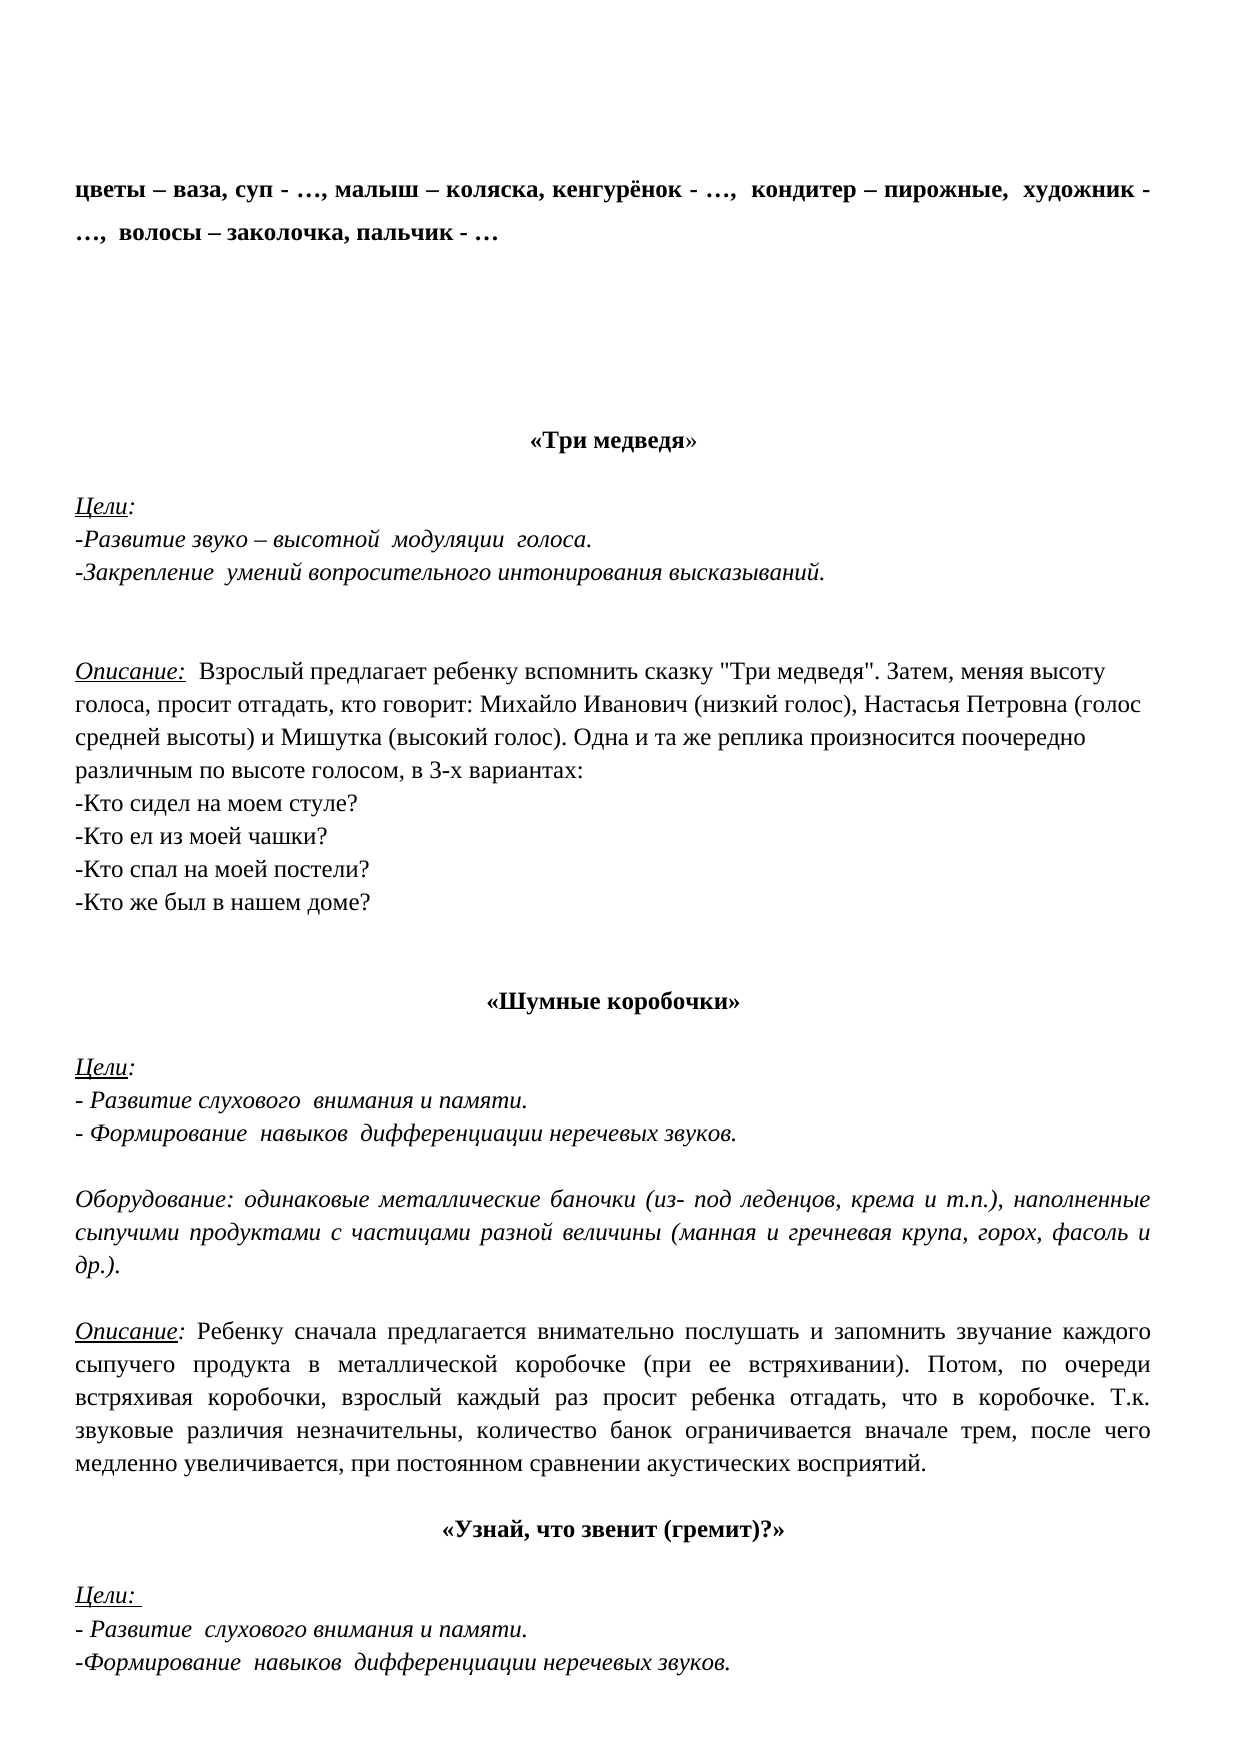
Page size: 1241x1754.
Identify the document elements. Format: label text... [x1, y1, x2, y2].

text -Закрепление умений вопросительного интонирования высказываний. [75, 557, 1152, 586]
text - Развитие слухового внимания и памяти. [75, 1085, 1152, 1114]
text «Три медведя» [75, 425, 1152, 454]
text «Шумные коробочки» [75, 986, 1152, 1015]
text «Узнай, что звенит (гремит)?» [75, 1514, 1152, 1543]
text - Формирование навыков дифференциации неречевых звуков. [75, 1118, 1152, 1147]
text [75, 174, 1152, 246]
text Оборудование: одинаковые металлические баночки (из- под леденцов, крема и т.п.), наполненные сыпучими продуктами с частицами разной величины (манная и гречневая крупа, горох, фасоль и др.). [75, 1184, 1152, 1279]
text Цели: [75, 1581, 1152, 1609]
text -Развитие звуко – высотной модуляции голоса. [75, 524, 1152, 553]
text Описание: Взрослый предлагает ребенку вспомнить сказку "Три медведя". Затем, меняя высоту голоса, просит отгадать, кто говорит: Михайло Иванович (низкий голос), Настасья Петровна (голос средней высоты) и Мишутка (высокий голос). Одна и та же реплика произносится поочередно различным по высоте голосом, в 3-х вариантах: -Кто сидел на моем стуле? -Кто ел из моей чашки? -Кто спал на моей постели? -Кто же был в нашем доме? [75, 590, 1152, 916]
text Цели: [75, 1052, 1152, 1081]
text - Развитие слухового внимания и памяти. [75, 1614, 1152, 1642]
text Описание: Ребенку сначала предлагается внимательно послушать и запомнить звучание каждого сыпучего продукта в металлической коробочке (при ее встряхивании). Потом, по очереди встряхивая коробочки, взрослый каждый раз просит ребенка отгадать, что в коробочке. Т.к. звуковые различия незначительны, количество банок ограничивается вначале трем, после чего медленно увеличивается, при постоянном сравнении акустических восприятий. [75, 1316, 1152, 1477]
text Цели: [75, 458, 1152, 520]
text -Формирование навыков дифференциации неречевых звуков. [75, 1647, 1152, 1675]
